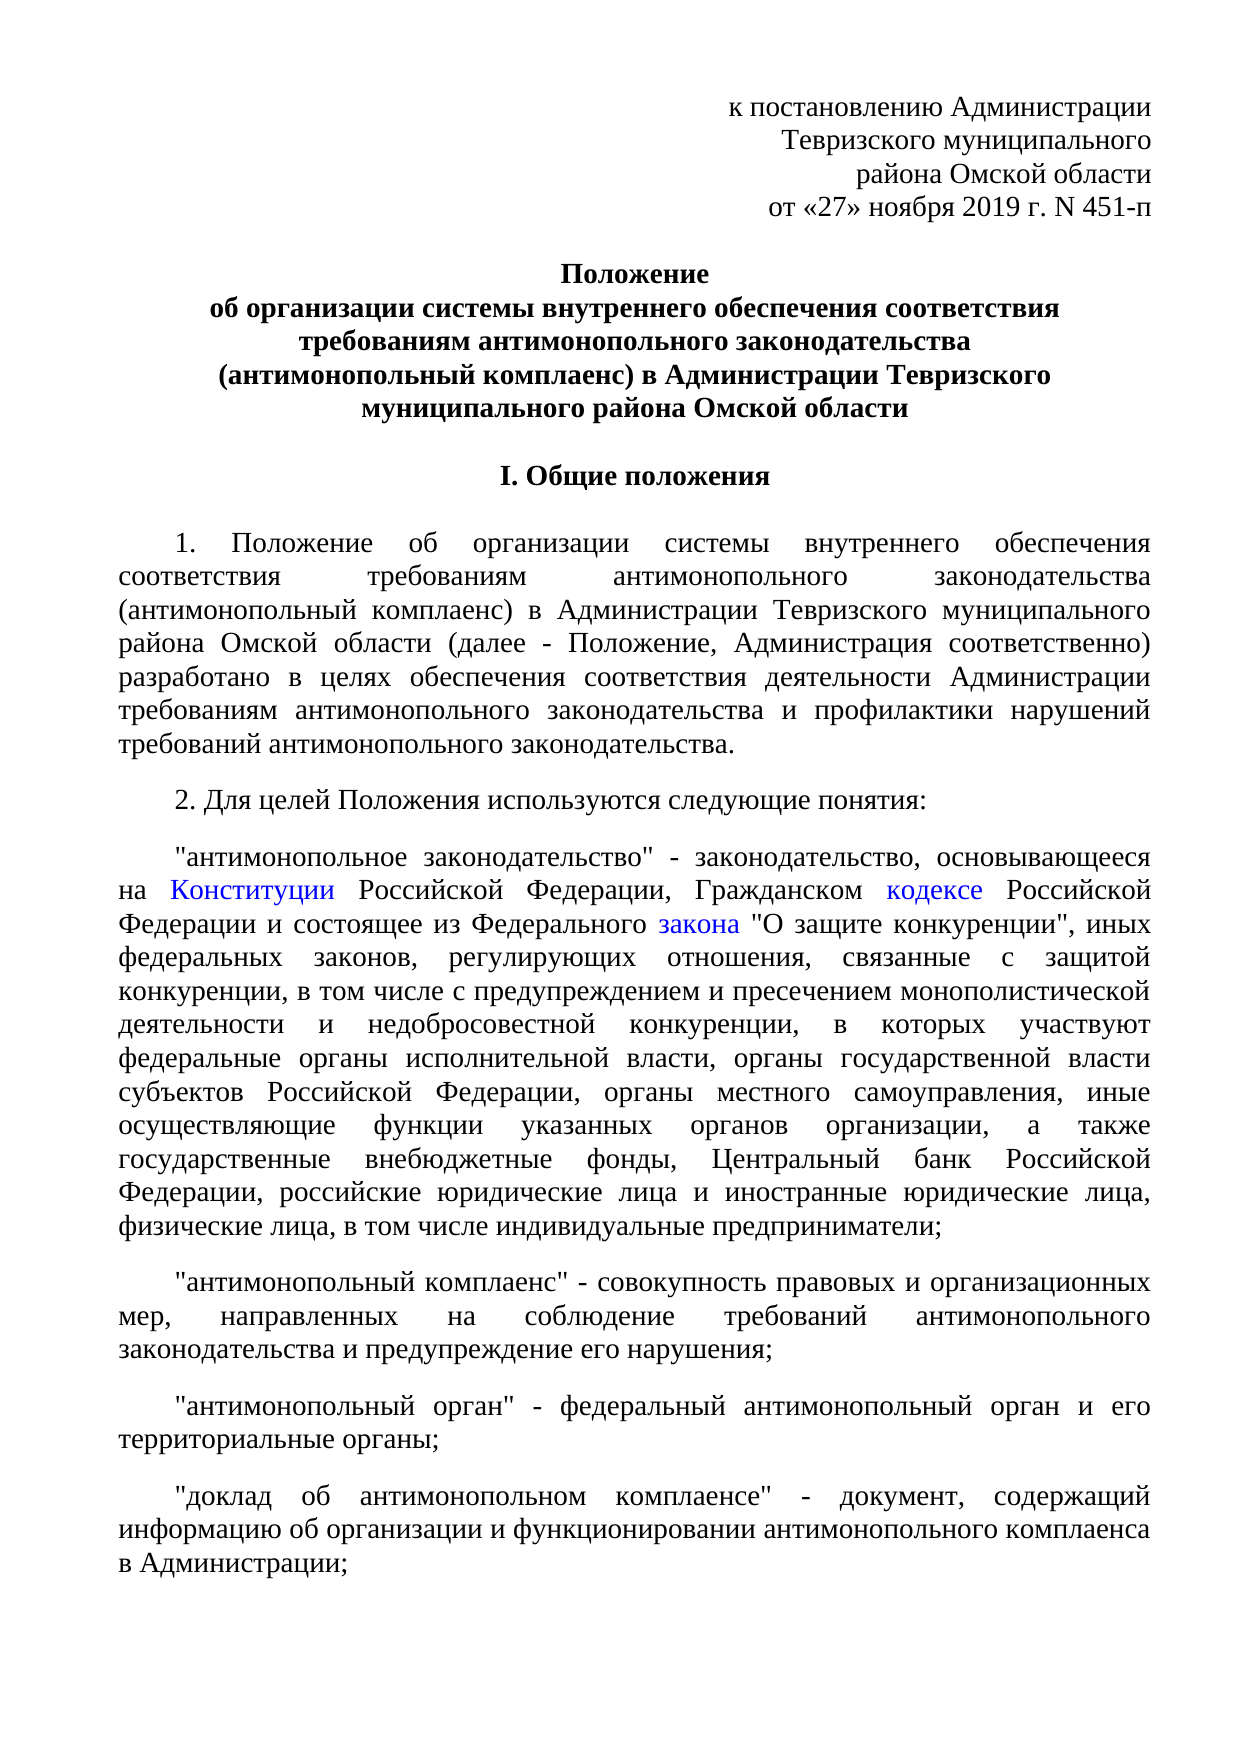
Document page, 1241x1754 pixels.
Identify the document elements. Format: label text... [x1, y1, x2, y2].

text 1. Положение об организации системы внутреннего обеспечения соответствия требованиям антимонопольного законодательства (антимонопольный комплаенс) в Администрации Тевризского муниципального района Омской области (далее - Положение, Администрация соответственно) разработано в целях обеспечения соответствия деятельности Администрации требованиям антимонопольного законодательства и профилактики нарушений требований антимонопольного законодательства. [118, 525, 1152, 759]
title I. Общие положения [118, 458, 1152, 491]
text от «27» ноября 2019 г. N 451-п [118, 189, 1152, 223]
text района Омской области [118, 156, 1152, 189]
text "антимонопольный комплаенс" - совокупность правовых и организационных мер, направленных на соблюдение требований антимонопольного законодательства и предупреждение его нарушения; [118, 1264, 1152, 1365]
text Тевризского муниципального [118, 122, 1152, 156]
title (антимонопольный комплаенс) в Администрации Тевризского [118, 357, 1152, 391]
text "доклад об антимонопольном комплаенсе" - документ, содержащий информацию об организации и функционировании антимонопольного комплаенса в Администрации; [118, 1478, 1152, 1578]
title об организации системы внутреннего обеспечения соответствия [118, 290, 1152, 323]
text "антимонопольный орган" - федеральный антимонопольный орган и его территориальные органы; [118, 1388, 1152, 1455]
title муниципального района Омской области [118, 391, 1152, 424]
text "антимонопольное законодательство" - законодательство, основывающееся на Конституции Российской Федерации, Гражданском кодексе Российской Федерации и состоящее из Федерального закона "О защите конкуренции", иных федеральных законов, регулирующих отношения, связанные с защитой конкуренции, в том числе с предупреждением и пресечением монополистической деятельности и недобросовестной конкуренции, в которых участвуют федеральные органы исполнительной власти, органы государственной власти субъектов Российской Федерации, органы местного самоуправления, иные осуществляющие функции указанных органов организации, а также государственные внебюджетные фонды, Центральный банк Российской Федерации, российские юридические лица и иностранные юридические лица, физические лица, в том числе индивидуальные предприниматели; [118, 839, 1152, 1241]
title требованиям антимонопольного законодательства [118, 323, 1152, 357]
title Положение [118, 256, 1152, 290]
text 2. Для целей Положения используются следующие понятия: [118, 782, 1152, 816]
text к постановлению Администрации [118, 89, 1152, 122]
